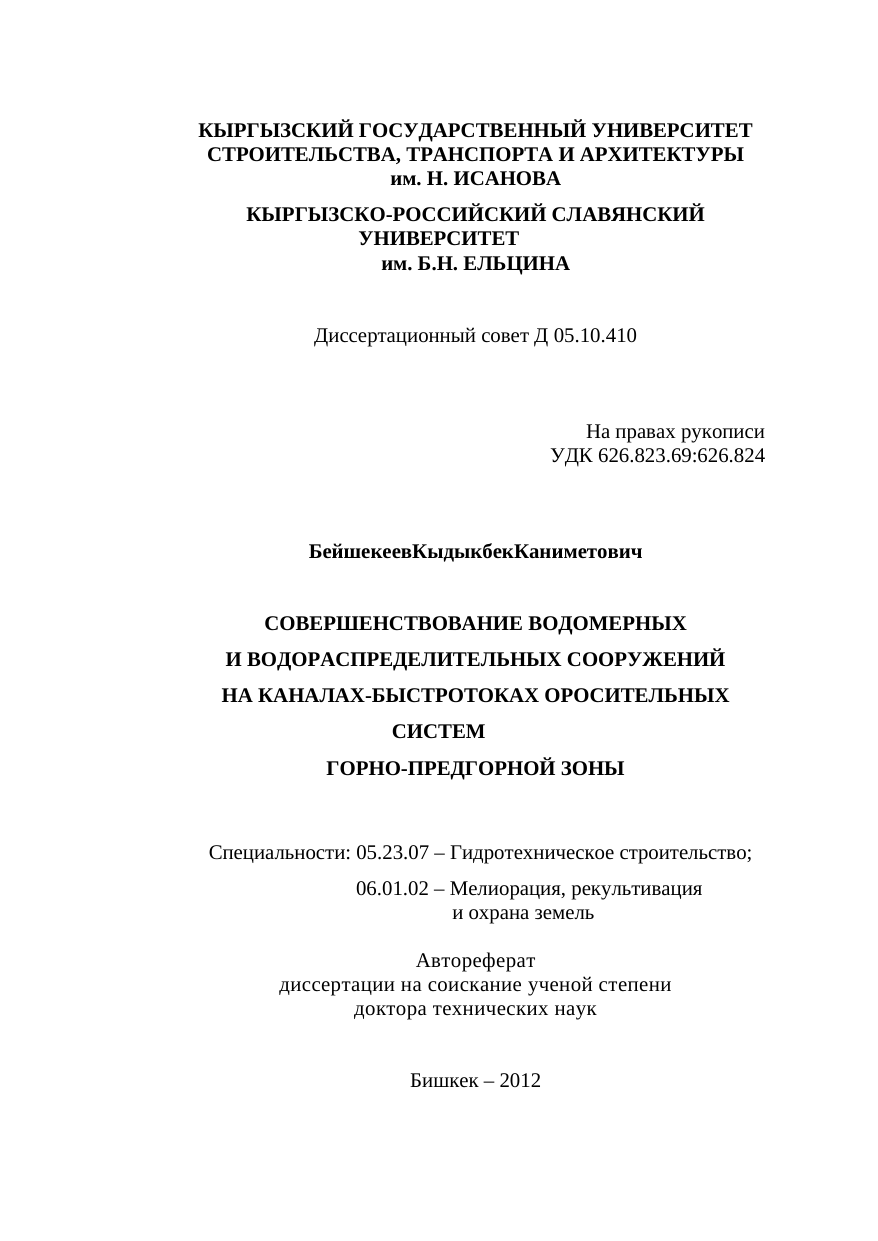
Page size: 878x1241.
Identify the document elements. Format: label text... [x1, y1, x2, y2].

text Бишкек – 2012 [112, 1068, 765, 1092]
text 06.01.02 – Мелиорация, рекультивация [356, 876, 765, 900]
text ГОРНО-ПРЕДГОРНОЙ ЗОНЫ [112, 756, 765, 779]
text БейшекеевКыдыкбекКаниметович [112, 539, 765, 563]
text СТРОИТЕЛЬСТВА, ТРАНСПОРТА И АРХИТЕКТУРЫ [112, 142, 765, 166]
text и охрана земель [439, 900, 765, 924]
text диссертации на соискание ученой степени [112, 972, 765, 996]
text И ВОДОРАСПРЕДЕЛИТЕЛЬНЫХ СООРУЖЕНИЙ [112, 647, 765, 671]
text Специальности: 05.23.07 – Гидротехническое строительство; [112, 840, 765, 864]
text НА КАНАЛАХ-БЫСТРОТОКАХ ОРОСИТЕЛЬНЫХ СИСТЕМ [112, 683, 765, 743]
text На правах рукописи [112, 419, 765, 443]
text им. Б.Н. ЕЛЬЦИНА [112, 250, 765, 274]
text КЫРГЫЗСКИЙ ГОСУДАРСТВЕННЫЙ УНИВЕРСИТЕТ [112, 118, 765, 142]
text доктора технических наук [112, 996, 765, 1020]
text КЫРГЫЗСКО-РОССИЙСКИЙ СЛАВЯНСКИЙ УНИВЕРСИТЕТ [112, 202, 765, 250]
text Диссертационный совет Д 05.10.410 [112, 323, 765, 347]
text Автореферат [112, 948, 765, 972]
text им. Н. ИСАНОВА [112, 166, 765, 190]
text СОВЕРШЕНСТВОВАНИЕ ВОДОМЕРНЫХ [112, 611, 765, 635]
text УДК 626.823.69:626.824 [112, 443, 765, 467]
